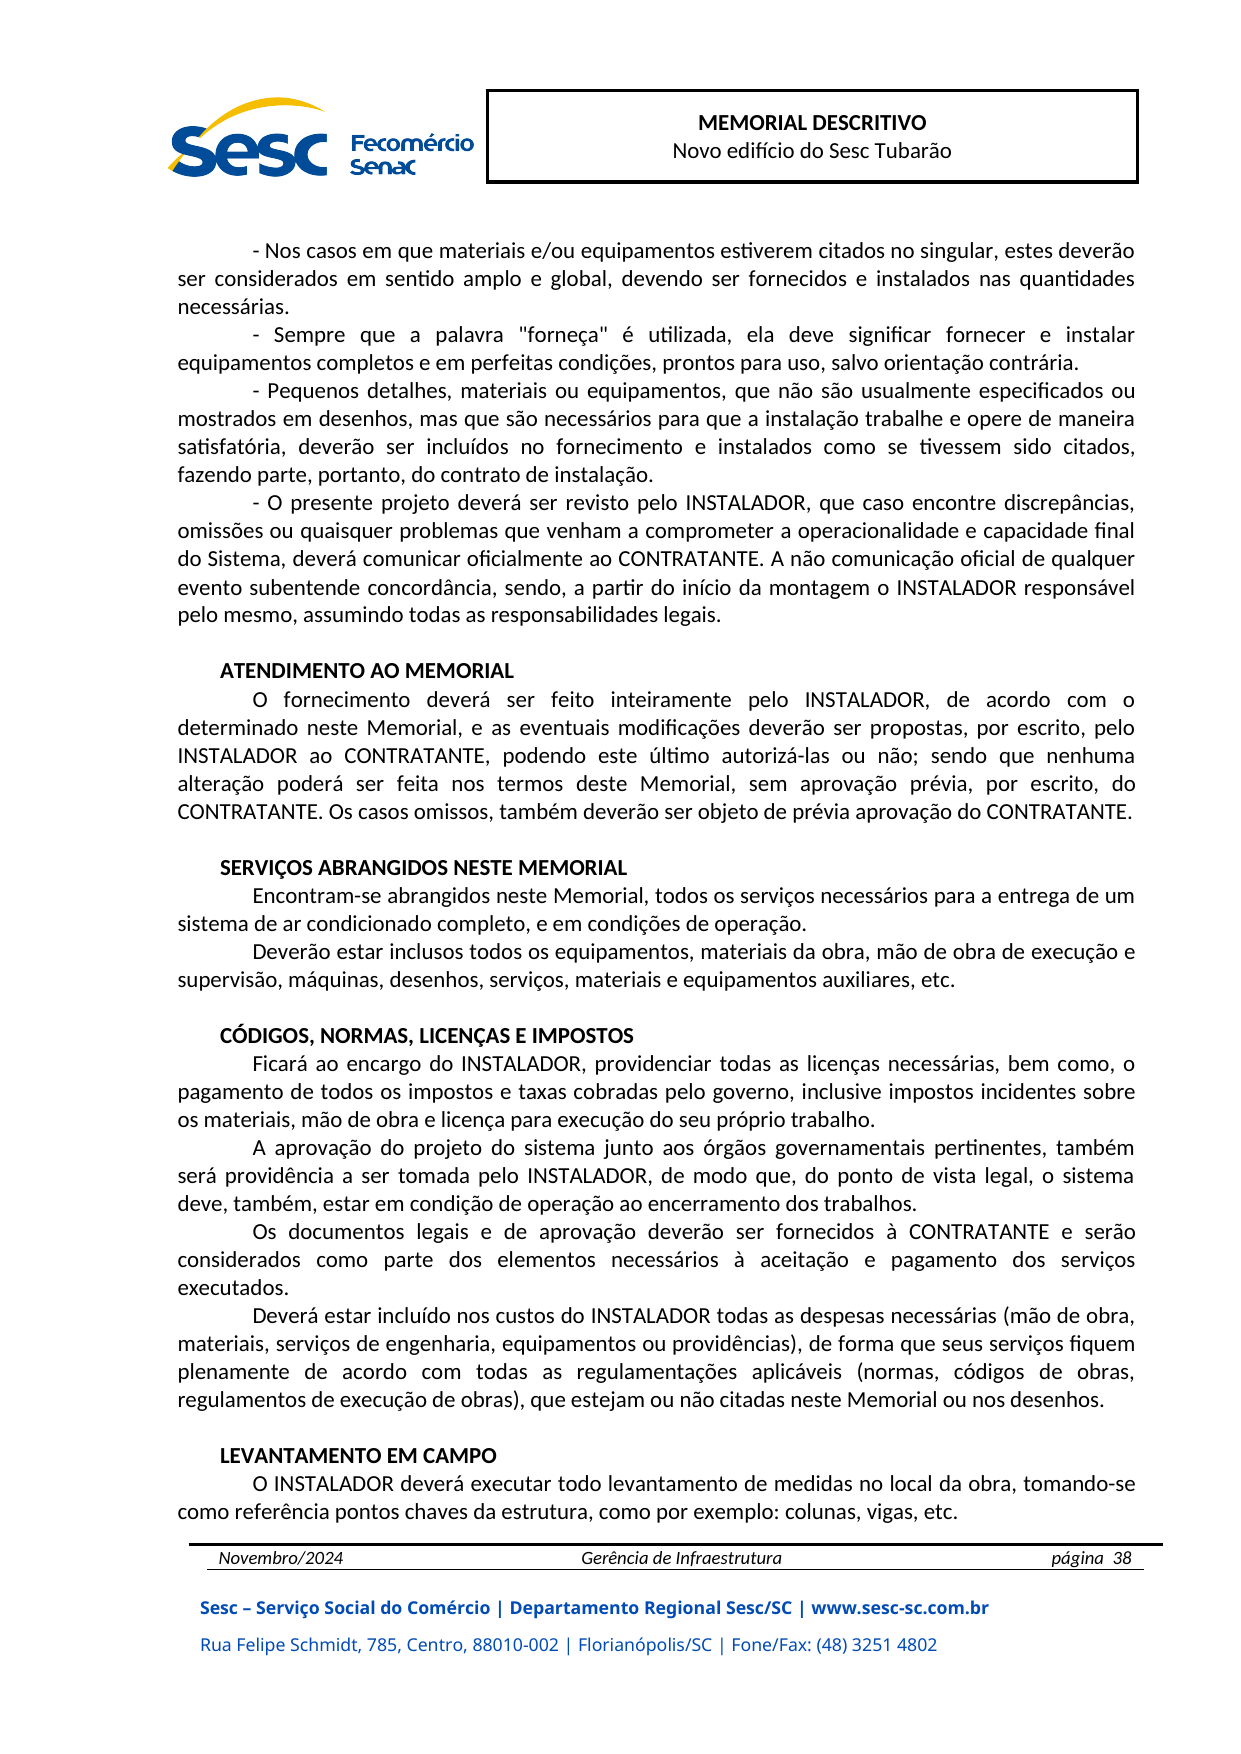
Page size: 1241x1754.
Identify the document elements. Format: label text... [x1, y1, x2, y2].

text Os documentos legais e de aprovação deverão ser fornecidos à CONTRATANTE e serão considerados como parte dos elementos necessários à aceitação e pagamento dos serviços executados. [177, 1217, 1137, 1301]
text Deverá estar incluído nos custos do INSTALADOR todas as despesas necessárias (mão de obra, materiais, serviços de engenharia, equipamentos ou providências), de forma que seus serviços fiquem plenamente de acordo com todas as regulamentações aplicáveis (normas, códigos de obras, regulamentos de execução de obras), que estejam ou não citadas neste Memorial ou nos desenhos. [177, 1301, 1137, 1413]
text Encontram-se abrangidos neste Memorial, todos os serviços necessários para a entrega de um sistema de ar condicionado completo, e em condições de operação. [177, 881, 1137, 937]
text A aprovação do projeto do sistema junto aos órgãos governamentais pertinentes, também será providência a ser tomada pelo INSTALADOR, de modo que, do ponto de vista legal, o sistema deve, também, estar em condição de operação ao encerramento dos trabalhos. [177, 1133, 1137, 1217]
subtitle SERVIÇOS ABRANGIDOS NESTE MEMORIAL [220, 853, 1137, 881]
subtitle LEVANTAMENTO EM CAMPO [220, 1441, 1137, 1469]
text - Sempre que a palavra "forneça" é utilizada, ela deve significar fornecer e instalar equipamentos completos e em perfeitas condições, prontos para uso, salvo orientação contrária. [177, 320, 1137, 376]
text Deverão estar inclusos todos os equipamentos, materiais da obra, mão de obra de execução e supervisão, máquinas, desenhos, serviços, materiais e equipamentos auxiliares, etc. [177, 937, 1137, 993]
text - O presente projeto deverá ser revisto pelo INSTALADOR, que caso encontre discrepâncias, omissões ou quaisquer problemas que venham a comprometer a operacionalidade e capacidade final do Sistema, deverá comunicar oficialmente ao CONTRATANTE. A não comunicação oficial de qualquer evento subentende concordância, sendo, a partir do início da montagem o INSTALADOR responsável pelo mesmo, assumindo todas as responsabilidades legais. [177, 488, 1137, 629]
text O INSTALADOR deverá executar todo levantamento de medidas no local da obra, tomando-se como referência pontos chaves da estrutura, como por exemplo: colunas, vigas, etc. [177, 1469, 1137, 1525]
text Ficará ao encargo do INSTALADOR, providenciar todas as licenças necessárias, bem como, o pagamento de todos os impostos e taxas cobradas pelo governo, inclusive impostos incidentes sobre os materiais, mão de obra e licença para execução do seu próprio trabalho. [177, 1049, 1137, 1133]
text O fornecimento deverá ser feito inteiramente pelo INSTALADOR, de acordo com o determinado neste Memorial, e as eventuais modificações deverão ser propostas, por escrito, pelo INSTALADOR ao CONTRATANTE, podendo este último autorizá-las ou não; sendo que nenhuma alteração poderá ser feita nos termos deste Memorial, sem aprovação prévia, por escrito, do CONTRATANTE. Os casos omissos, também deverão ser objeto de prévia aprovação do CONTRATANTE. [177, 685, 1137, 825]
text - Nos casos em que materiais e/ou equipamentos estiverem citados no singular, estes deverão ser considerados em sentido amplo e global, devendo ser fornecidos e instalados nas quantidades necessárias. [177, 236, 1137, 320]
text - Pequenos detalhes, materiais ou equipamentos, que não são usualmente especificados ou mostrados em desenhos, mas que são necessários para que a instalação trabalhe e opere de maneira satisfatória, deverão ser incluídos no fornecimento e instalados como se tivessem sido citados, fazendo parte, portanto, do contrato de instalação. [177, 376, 1137, 488]
subtitle CÓDIGOS, NORMAS, LICENÇAS E IMPOSTOS [220, 1021, 1137, 1049]
picture [163, 91, 488, 181]
subtitle ATENDIMENTO AO MEMORIAL [220, 657, 1137, 685]
